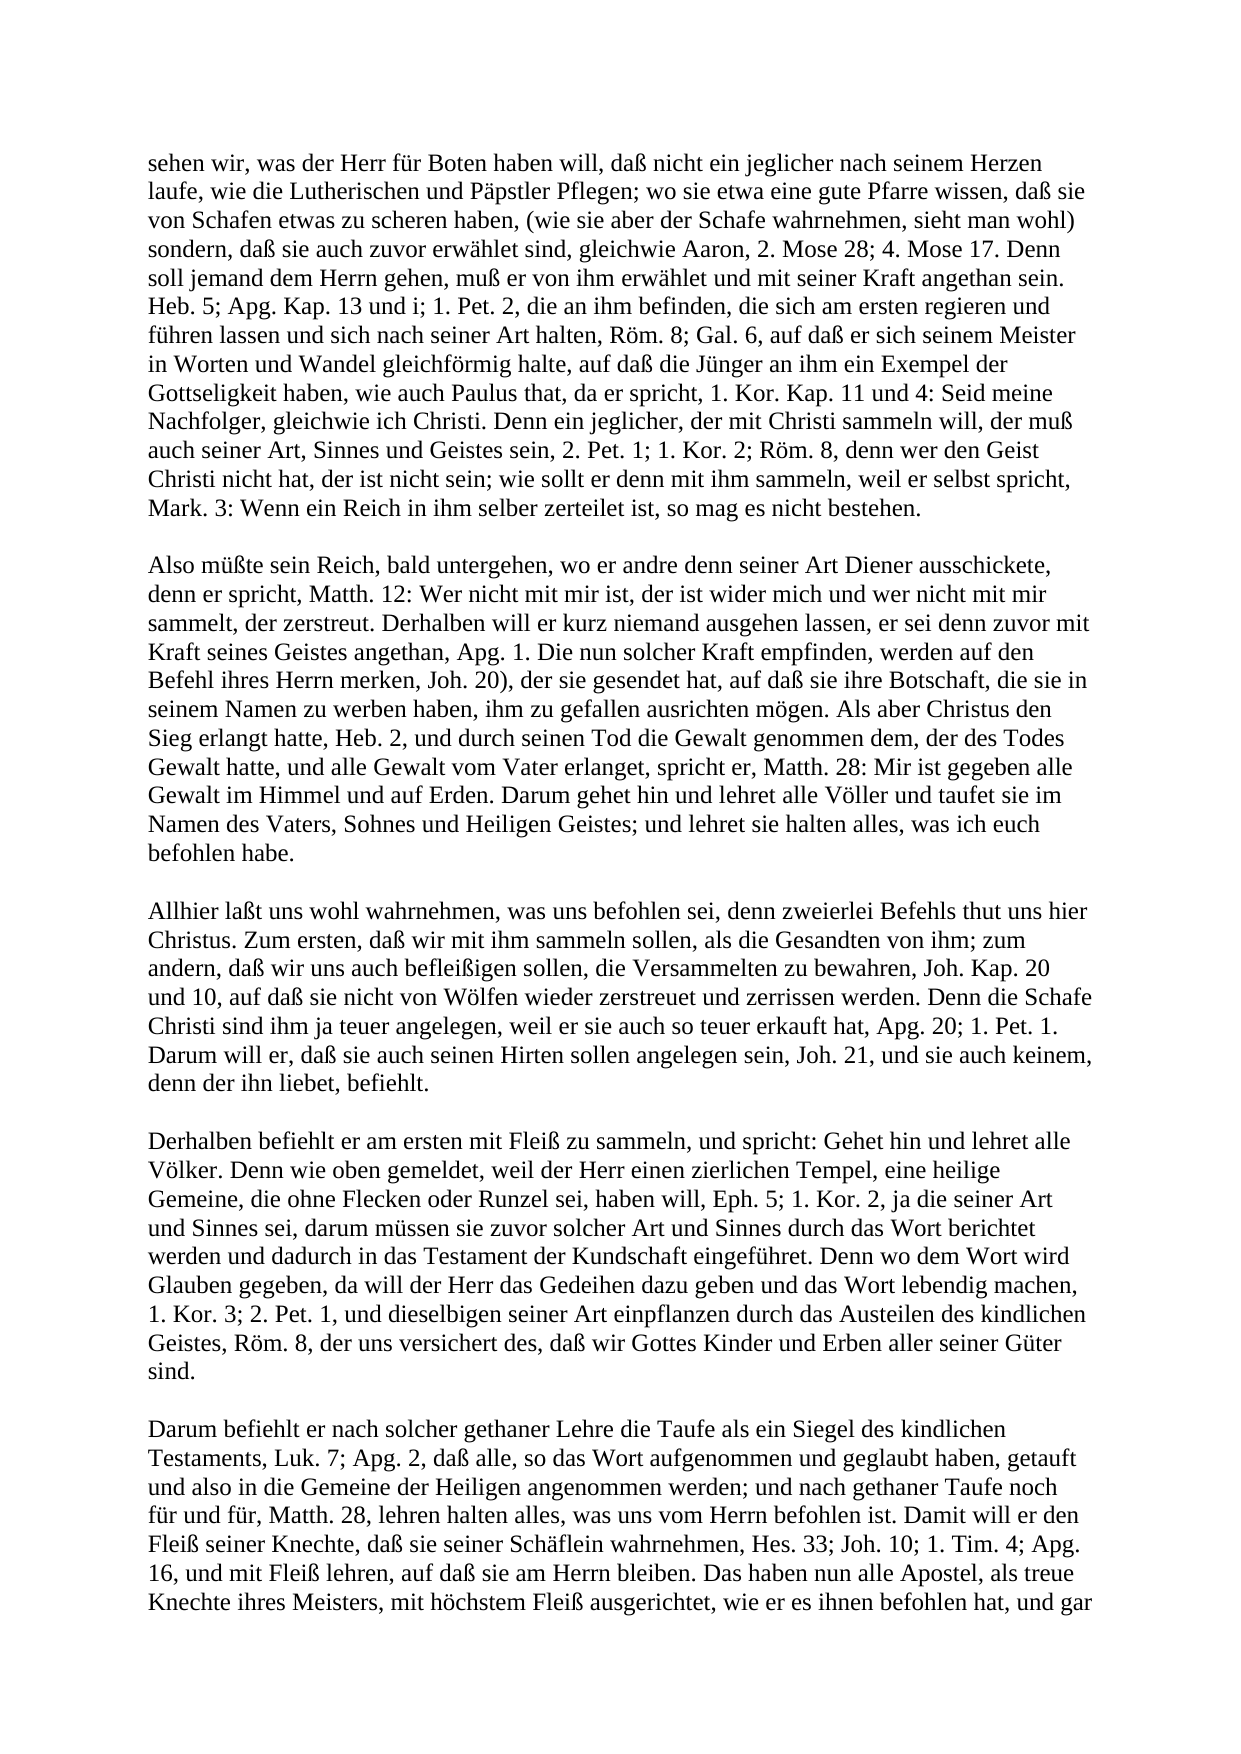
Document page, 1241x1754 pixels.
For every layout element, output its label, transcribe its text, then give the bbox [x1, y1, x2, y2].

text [148, 1414, 1093, 1616]
text Also müßte sein Reich, bald untergehen, wo er andre denn seiner Art Diener ausschickete, denn er spricht, Matth. 12: Wer nicht mit mir ist, der ist wider mich und wer nicht mit mir sammelt, der zerstreut. Derhalben will er kurz niemand ausgehen lassen, er sei denn zuvor mit Kraft seines Geistes angethan, Apg. 1. Die nun solcher Kraft empfinden, werden auf den Befehl ihres Herrn merken, Joh. 20), der sie gesendet hat, auf daß sie ihre Botschaft, die sie in seinem Namen zu werben haben, ihm zu gefallen ausrichten mögen. Als aber Christus den Sieg erlangt hatte, Heb. 2, und durch seinen Tod die Gewalt genommen dem, der des Todes Gewalt hatte, und alle Gewalt vom Vater erlanget, spricht er, Matth. 28: Mir ist gegeben alle Gewalt im Himmel und auf Erden. Darum gehet hin und lehret alle Völler und taufet sie im Namen des Vaters, Sohnes und Heiligen Geistes; und lehret sie halten alles, was ich euch befohlen habe. [148, 551, 1093, 867]
text Derhalben befiehlt er am ersten mit Fleiß zu sammeln, und spricht: Gehet hin und lehret alle Völker. Denn wie oben gemeldet, weil der Herr einen zierlichen Tempel, eine heilige Gemeine, die ohne Flecken oder Runzel sei, haben will, Eph. 5; 1. Kor. 2, ja die seiner Art und Sinnes sei, darum müssen sie zuvor solcher Art und Sinnes durch das Wort berichtet werden und dadurch in das Testament der Kundschaft eingeführet. Denn wo dem Wort wird Glauben gegeben, da will der Herr das Gedeihen dazu geben und das Wort lebendig machen, 1. Kor. 3; 2. Pet. 1, und dieselbigen seiner Art einpflanzen durch das Austeilen des kindlichen Geistes, Röm. 8, der uns versichert des, daß wir Gottes Kinder und Erben aller seiner Güter sind. [148, 1126, 1093, 1385]
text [148, 148, 1093, 521]
text Allhier laßt uns wohl wahrnehmen, was uns befohlen sei, denn zweierlei Befehls thut uns hier Christus. Zum ersten, daß wir mit ihm sammeln sollen, als die Gesandten von ihm; zum andern, daß wir uns auch befleißigen sollen, die Versammelten zu bewahren, Joh. Kap. 20 und 10, auf daß sie nicht von Wölfen wieder zerstreuet und zerrissen werden. Denn die Schafe Christi sind ihm ja teuer angelegen, weil er sie auch so teuer erkauft hat, Apg. 20; 1. Pet. 1. Darum will er, daß sie auch seinen Hirten sollen angelegen sein, Joh. 21, und sie auch keinem, denn der ihn liebet, befiehlt. [148, 896, 1093, 1097]
